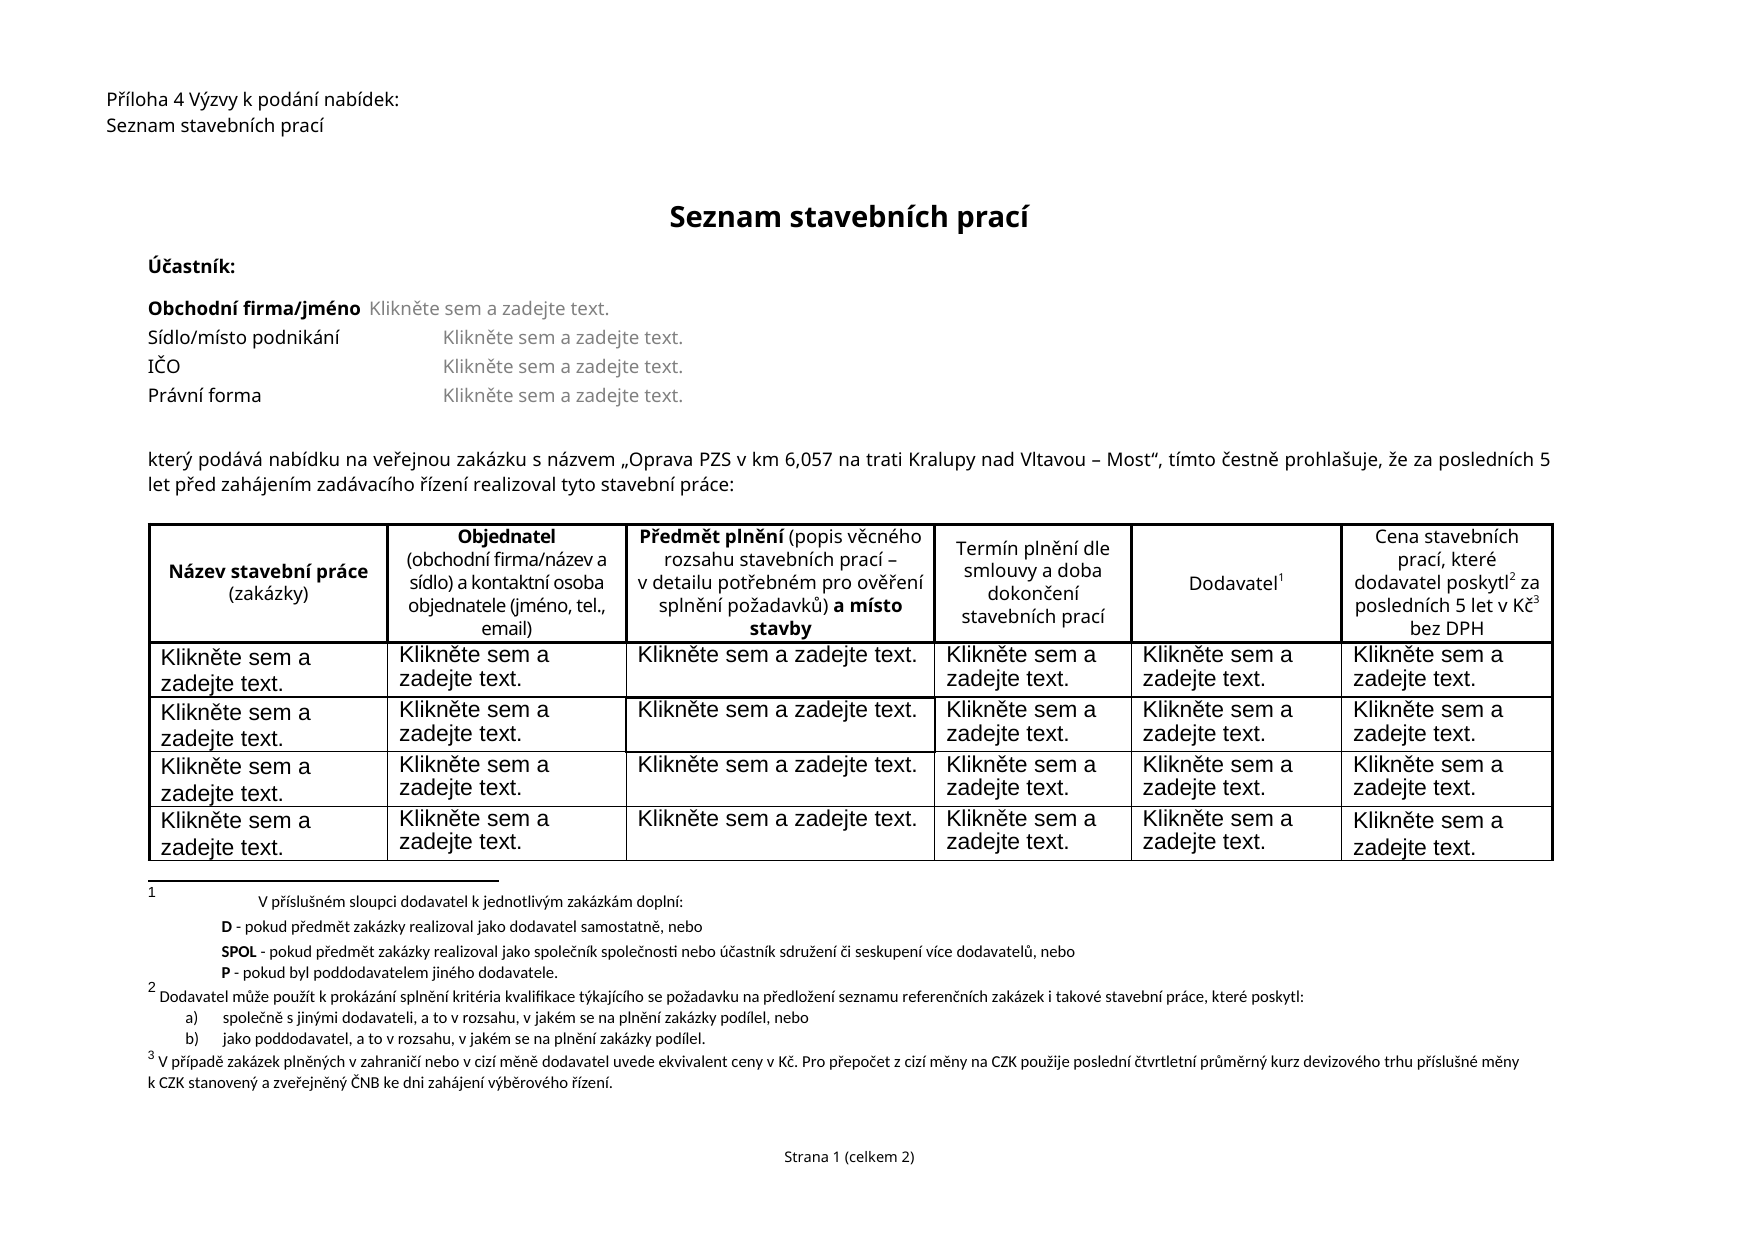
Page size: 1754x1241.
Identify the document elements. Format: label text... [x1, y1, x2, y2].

table_header Cena stavebních prací, které dodavatel poskytl za posledních 5 let v Kč bez DPH [1343, 526, 1551, 641]
table_header Objednatel (obchodní firma/název a sídlo) a kontaktní osoba objednatele (jméno, tel., email) [389, 526, 625, 641]
table_header Název stavební práce (zakázky) [151, 526, 386, 641]
text IČO [148, 350, 1551, 379]
text Sídlo/místo podnikání [148, 321, 1551, 350]
table_header Předmět plnění (popis věcného rozsahu stavebních prací – v detailu potřebném pro ověření splnění požadavků) a místo stavby [628, 526, 933, 641]
table_header Termín plnění dle smlouvy a doba dokončení stavebních prací [936, 526, 1130, 641]
text Právní forma [148, 379, 1551, 408]
text Obchodní firma/jméno [148, 292, 1551, 321]
text který podává nabídku na veřejnou zakázku s názvem „Oprava PZS v km 6,057 na trati Kralupy nad Vltavou – Most“, tímto čestně prohlašuje, že za posledních 5 let před zahájením zadávacího řízení realizoval tyto stavební práce: [148, 446, 1551, 497]
text Účastník: [148, 249, 1551, 279]
title Seznam stavebních prací [148, 196, 1551, 236]
table_header Dodavatel [1133, 526, 1340, 641]
